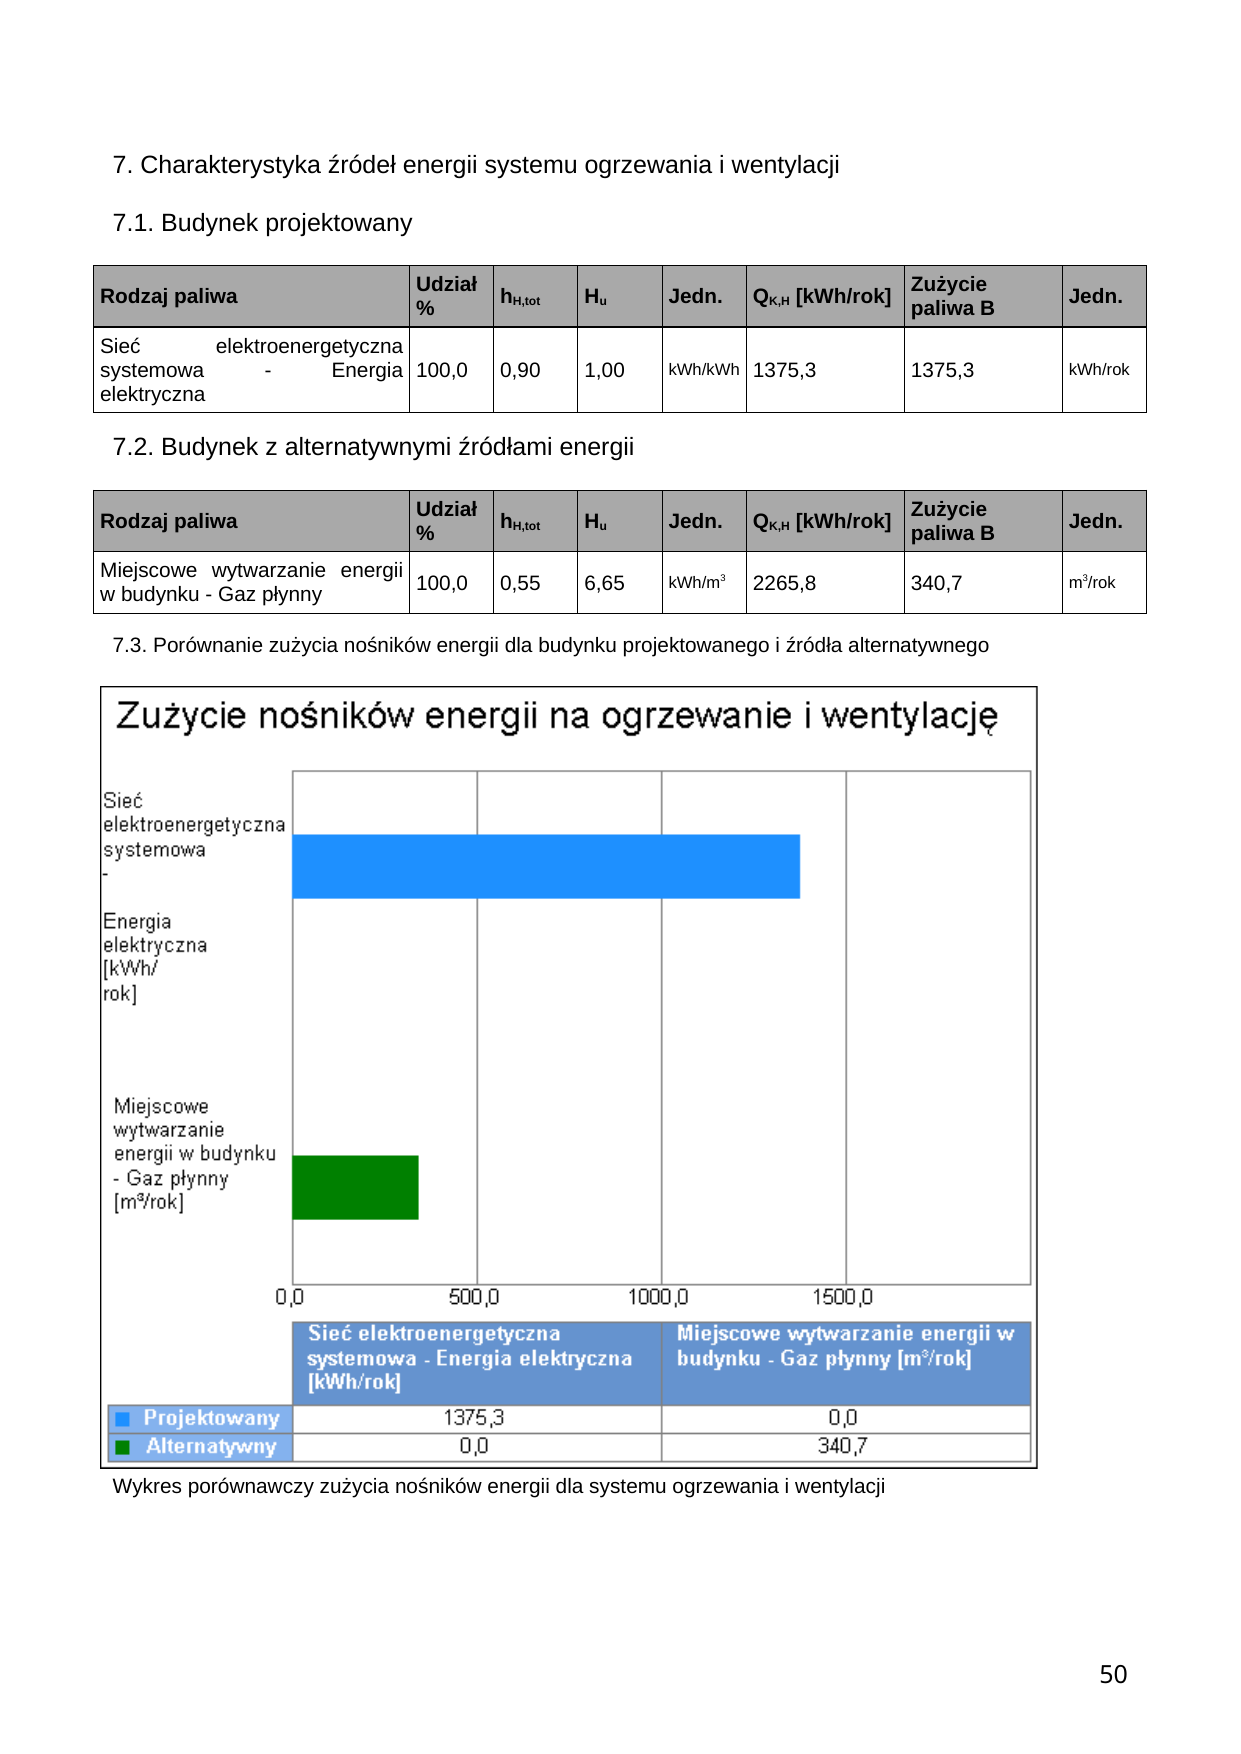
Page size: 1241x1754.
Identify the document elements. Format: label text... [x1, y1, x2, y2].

table_cell 6,65 [578, 552, 662, 612]
text Wykres porównawczy zużycia nośników energii dla systemu ogrzewania i wentylacji [112, 1474, 1128, 1498]
table_header Rodzaj paliwa [94, 266, 409, 326]
picture [100, 686, 1038, 1469]
table_cell 0,90 [494, 328, 577, 412]
text 7.2. Budynek z alternatywnymi źródłami energii [112, 432, 1128, 461]
table_header Hu [578, 266, 662, 326]
table_cell kWh/kWh [663, 328, 746, 412]
table_cell kWh/rok [1063, 328, 1146, 412]
table_header QK,H [kWh/rok] [747, 491, 904, 551]
table_cell 1375,3 [747, 328, 904, 412]
table_header Jedn. [663, 266, 746, 326]
table_cell 100,0 [410, 328, 493, 412]
table_header hH,tot [494, 266, 577, 326]
table_header Jedn. [1063, 491, 1146, 551]
table_header Udział % [410, 491, 493, 551]
table_cell kWh/m3 [663, 552, 746, 612]
table_cell 0,55 [494, 552, 577, 612]
table_cell 2265,8 [747, 552, 904, 612]
table_header Jedn. [1063, 266, 1146, 326]
table_cell 340,7 [905, 552, 1062, 612]
table_cell 1375,3 [905, 328, 1062, 412]
text 7.3. Porównanie zużycia nośników energii dla budynku projektowanego i źródła alternatywnego [112, 633, 1128, 657]
table_header [94, 681, 1146, 1474]
table_header hH,tot [494, 491, 577, 551]
table_header QK,H [kWh/rok] [747, 266, 904, 326]
text 7.1. Budynek projektowany [112, 207, 1128, 236]
table_cell Miejscowe wytwarzanie energii w budynku - Gaz płynny [94, 552, 409, 612]
text 7. Charakterystyka źródeł energii systemu ogrzewania i wentylacji [112, 150, 1128, 179]
table_cell Sieć elektroenergetyczna systemowa - Energia elektryczna [94, 328, 409, 412]
table_header Zużycie paliwa B [905, 491, 1062, 551]
table_header Hu [578, 491, 662, 551]
table_cell m3/rok [1063, 552, 1146, 612]
table_header Udział % [410, 266, 493, 326]
table_header Jedn. [663, 491, 746, 551]
table_cell 100,0 [410, 552, 493, 612]
table_cell 1,00 [578, 328, 662, 412]
table_header Rodzaj paliwa [94, 491, 409, 551]
table_header Zużycie paliwa B [905, 266, 1062, 326]
